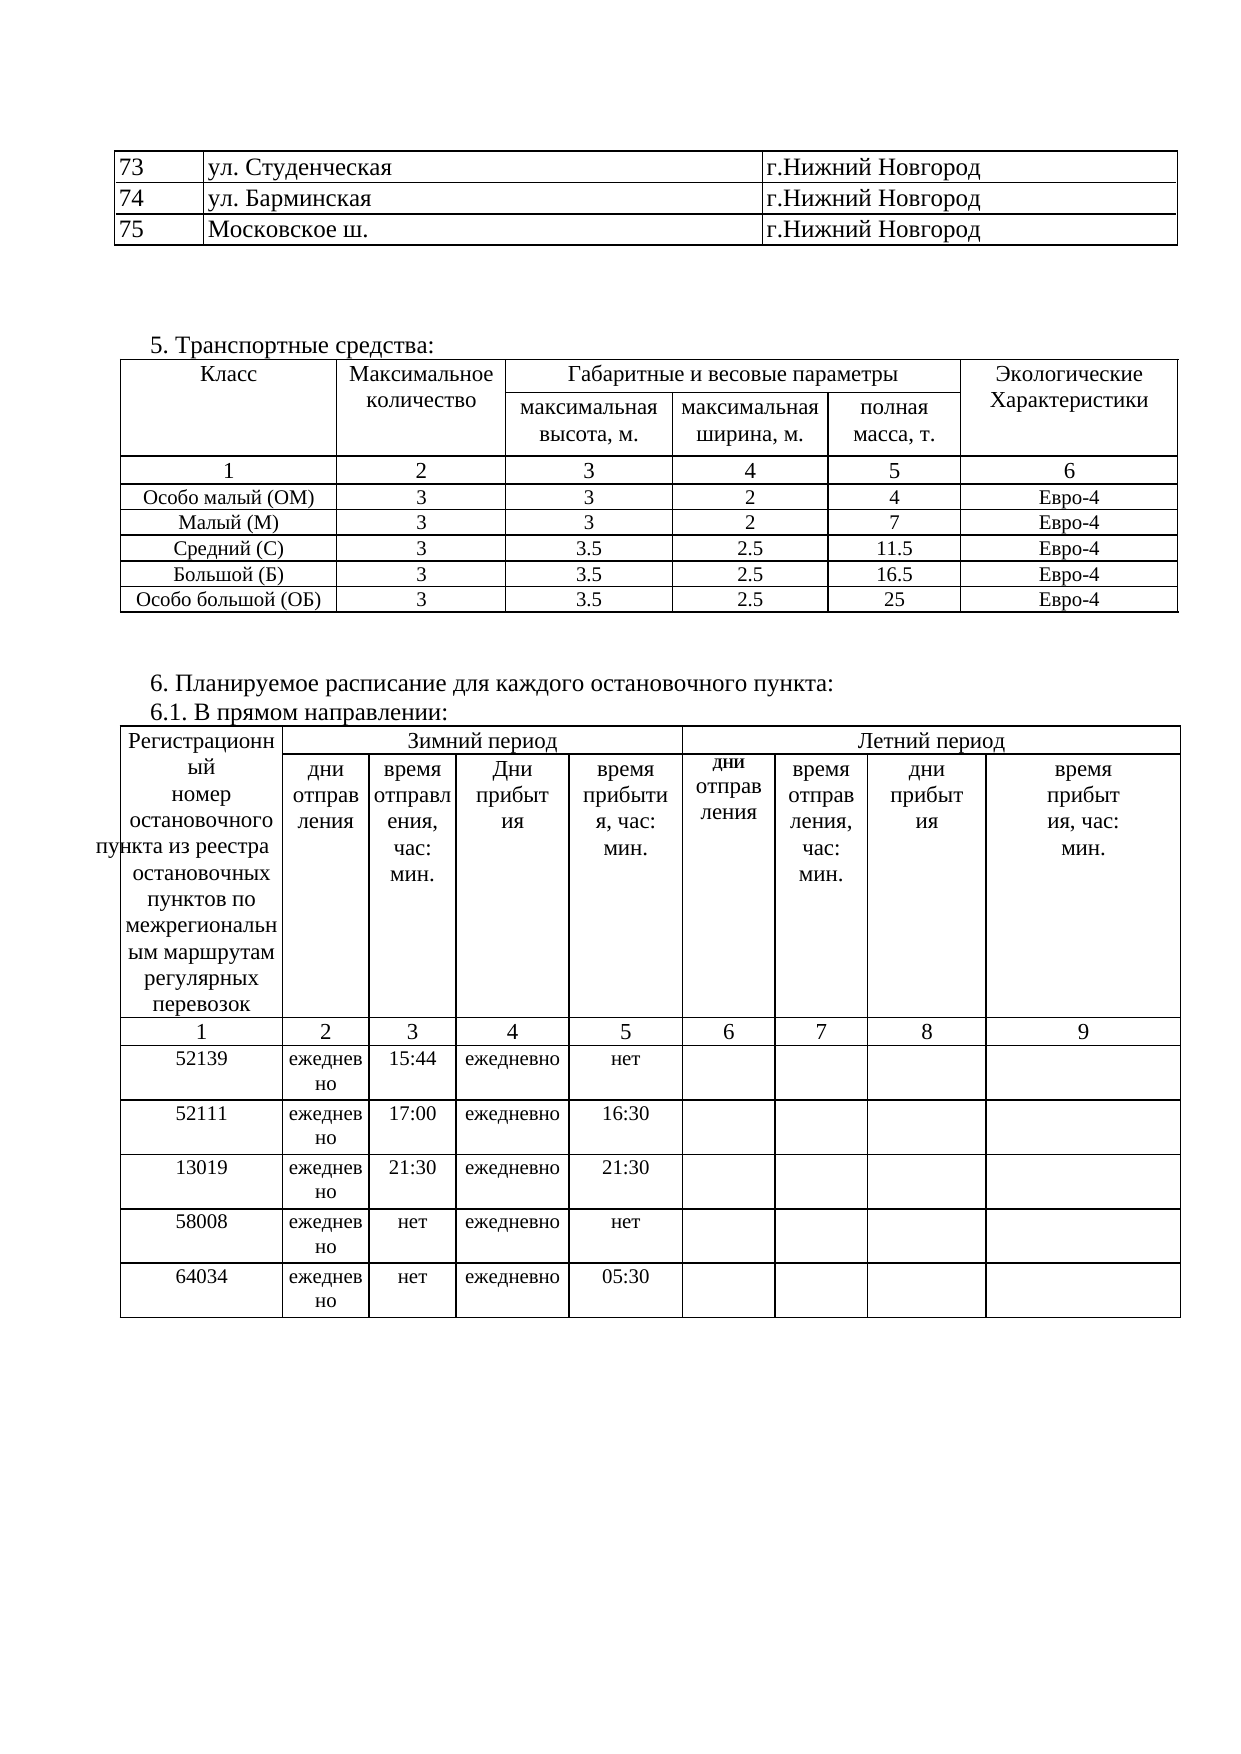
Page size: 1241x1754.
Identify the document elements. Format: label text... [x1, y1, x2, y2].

table_cell [987, 1155, 1180, 1208]
table_cell 3 [506, 510, 672, 534]
table_cell 4 [673, 457, 827, 483]
table_cell 6 [961, 457, 1177, 483]
table_cell нет [370, 1264, 455, 1317]
table_cell Особо большой (ОБ) [121, 587, 336, 611]
table_cell 1 [121, 457, 336, 483]
table_cell г.Нижний Новгород [763, 213, 1177, 244]
table_cell ежедневно [457, 1101, 568, 1153]
table_cell время прибыти я, час: мин. [570, 755, 682, 1017]
table_cell 52111 [121, 1101, 282, 1153]
table_cell 9 [987, 1018, 1180, 1045]
table_cell 2 [337, 457, 505, 483]
table_cell [868, 1046, 985, 1099]
table_cell ежедневно [457, 1210, 568, 1262]
table_cell ежедневно [283, 1264, 368, 1317]
table_cell ежедневно [457, 1046, 568, 1099]
table_cell Евро-4 [961, 485, 1177, 509]
table_cell Дни прибыт ия [457, 755, 568, 1017]
table_cell 21:30 [570, 1155, 682, 1208]
table_cell время отправ ления, час: мин. [776, 755, 867, 1017]
table_cell Московское ш. [204, 215, 762, 244]
table_cell 25 [829, 587, 960, 611]
table_cell 74 [115, 183, 203, 213]
table_cell 2 [673, 510, 827, 534]
table_cell ежедневно [283, 1155, 368, 1208]
table_cell ежедневно [283, 1101, 368, 1153]
table_cell 4 [457, 1018, 568, 1045]
table_cell 64034 [121, 1264, 282, 1317]
table_cell 21:30 [370, 1155, 455, 1208]
table_cell [776, 1155, 867, 1208]
table_cell [987, 1046, 1180, 1099]
table_cell [987, 1101, 1180, 1153]
table_cell 3.5 [506, 562, 672, 586]
table_cell время отправл ения, час: мин. [370, 755, 455, 1017]
table_cell ежедневно [457, 1264, 568, 1317]
text 6. Планируемое расписание для каждого остановочного пункта: [150, 668, 1090, 697]
table_cell 15:44 [370, 1046, 455, 1099]
table_header Класс [121, 360, 336, 455]
table_cell 16:30 [570, 1101, 682, 1153]
table_cell ул. Барминская [204, 183, 762, 213]
table_cell 2.5 [673, 536, 827, 560]
table_cell 16.5 [829, 562, 960, 586]
table_header Регистрационный номер остановочного пункта из реестра остановочных пунктов по межрегиональным маршрутам регулярных перевозок [121, 727, 282, 1017]
table_cell [683, 1264, 774, 1317]
table_header Максимальное количество [337, 360, 505, 455]
table_cell [683, 1210, 774, 1262]
table_cell ул. Студенческая [204, 152, 762, 181]
table_cell нет [570, 1046, 682, 1099]
table_cell 8 [868, 1018, 985, 1045]
table_cell 4 [829, 485, 960, 509]
table_cell Средний (С) [121, 536, 336, 560]
table_cell Евро-4 [961, 536, 1177, 560]
table_cell [868, 1101, 985, 1153]
table_cell ежедневно [283, 1210, 368, 1262]
table_cell 3.5 [506, 536, 672, 560]
table_cell нет [570, 1210, 682, 1262]
table_cell г.Нижний Новгород [763, 152, 1177, 181]
table_cell 2 [283, 1018, 368, 1045]
table_cell полная масса, т. [829, 393, 960, 455]
table_cell 3 [337, 562, 505, 586]
table_cell 58008 [121, 1210, 282, 1262]
table_cell 13019 [121, 1155, 282, 1208]
table_cell 5 [829, 457, 960, 483]
table_cell [868, 1210, 985, 1262]
table_cell 75 [115, 214, 203, 244]
table_cell максимальная ширина, м. [673, 393, 827, 455]
table_cell 2 [673, 485, 827, 509]
table_cell 52139 [121, 1046, 282, 1099]
text 6.1. В прямом направлении: [150, 697, 1090, 725]
text 5. Транспортные средства: [150, 330, 1090, 358]
table_cell 17:00 [370, 1101, 455, 1153]
table_cell 3 [337, 587, 505, 611]
table_cell [683, 1101, 774, 1153]
table_cell нет [370, 1210, 455, 1262]
table_cell [868, 1264, 985, 1317]
table_cell Евро-4 [961, 587, 1177, 611]
table_cell 7 [776, 1018, 867, 1045]
table_cell 2.5 [673, 587, 827, 611]
table_cell Евро-4 [961, 510, 1177, 534]
table_cell дни прибыт ия [868, 755, 985, 1017]
table_cell Большой (Б) [121, 562, 336, 586]
table_header Габаритные и весовые параметры [506, 360, 960, 392]
table_cell 3.5 [506, 587, 672, 611]
table_cell [776, 1101, 867, 1153]
table_cell 3 [337, 510, 505, 534]
table_cell Особо малый (ОМ) [121, 485, 336, 509]
table_cell 7 [829, 510, 960, 534]
table_cell 3 [506, 485, 672, 509]
table_cell Малый (М) [121, 510, 336, 534]
table_cell максимальная высота, м. [506, 393, 672, 455]
table_cell 3 [337, 536, 505, 560]
table_header Экологические Характеристики [961, 360, 1177, 455]
table_cell 6 [683, 1018, 774, 1045]
table_cell [776, 1046, 867, 1099]
table_cell [987, 1264, 1180, 1317]
table_cell Евро-4 [961, 562, 1177, 586]
table_cell г.Нижний Новгород [763, 181, 1177, 213]
table_cell дни отправ ления [283, 755, 368, 1017]
table_cell 3 [370, 1018, 455, 1045]
table_cell ДНИ отправ ления [683, 755, 774, 1017]
table_cell 1 [121, 1018, 282, 1045]
table_cell 2.5 [673, 562, 827, 586]
table_cell время прибыт ия, час: мин. [987, 755, 1180, 1017]
table_cell 05:30 [570, 1264, 682, 1317]
table_cell 3 [337, 485, 505, 509]
table_cell 73 [115, 152, 203, 181]
table_cell [868, 1155, 985, 1208]
table_cell [987, 1210, 1180, 1262]
table_cell 5 [570, 1018, 682, 1045]
table_cell 3 [506, 457, 672, 483]
table_cell [776, 1210, 867, 1262]
table_cell ежедневно [457, 1155, 568, 1208]
table_header Зимний период [283, 727, 682, 753]
table_cell [776, 1264, 867, 1317]
table_cell 11.5 [829, 536, 960, 560]
table_cell ежедневно [283, 1046, 368, 1099]
table_cell [683, 1155, 774, 1208]
table_cell [683, 1046, 774, 1099]
table_header Летний период [683, 727, 1180, 753]
